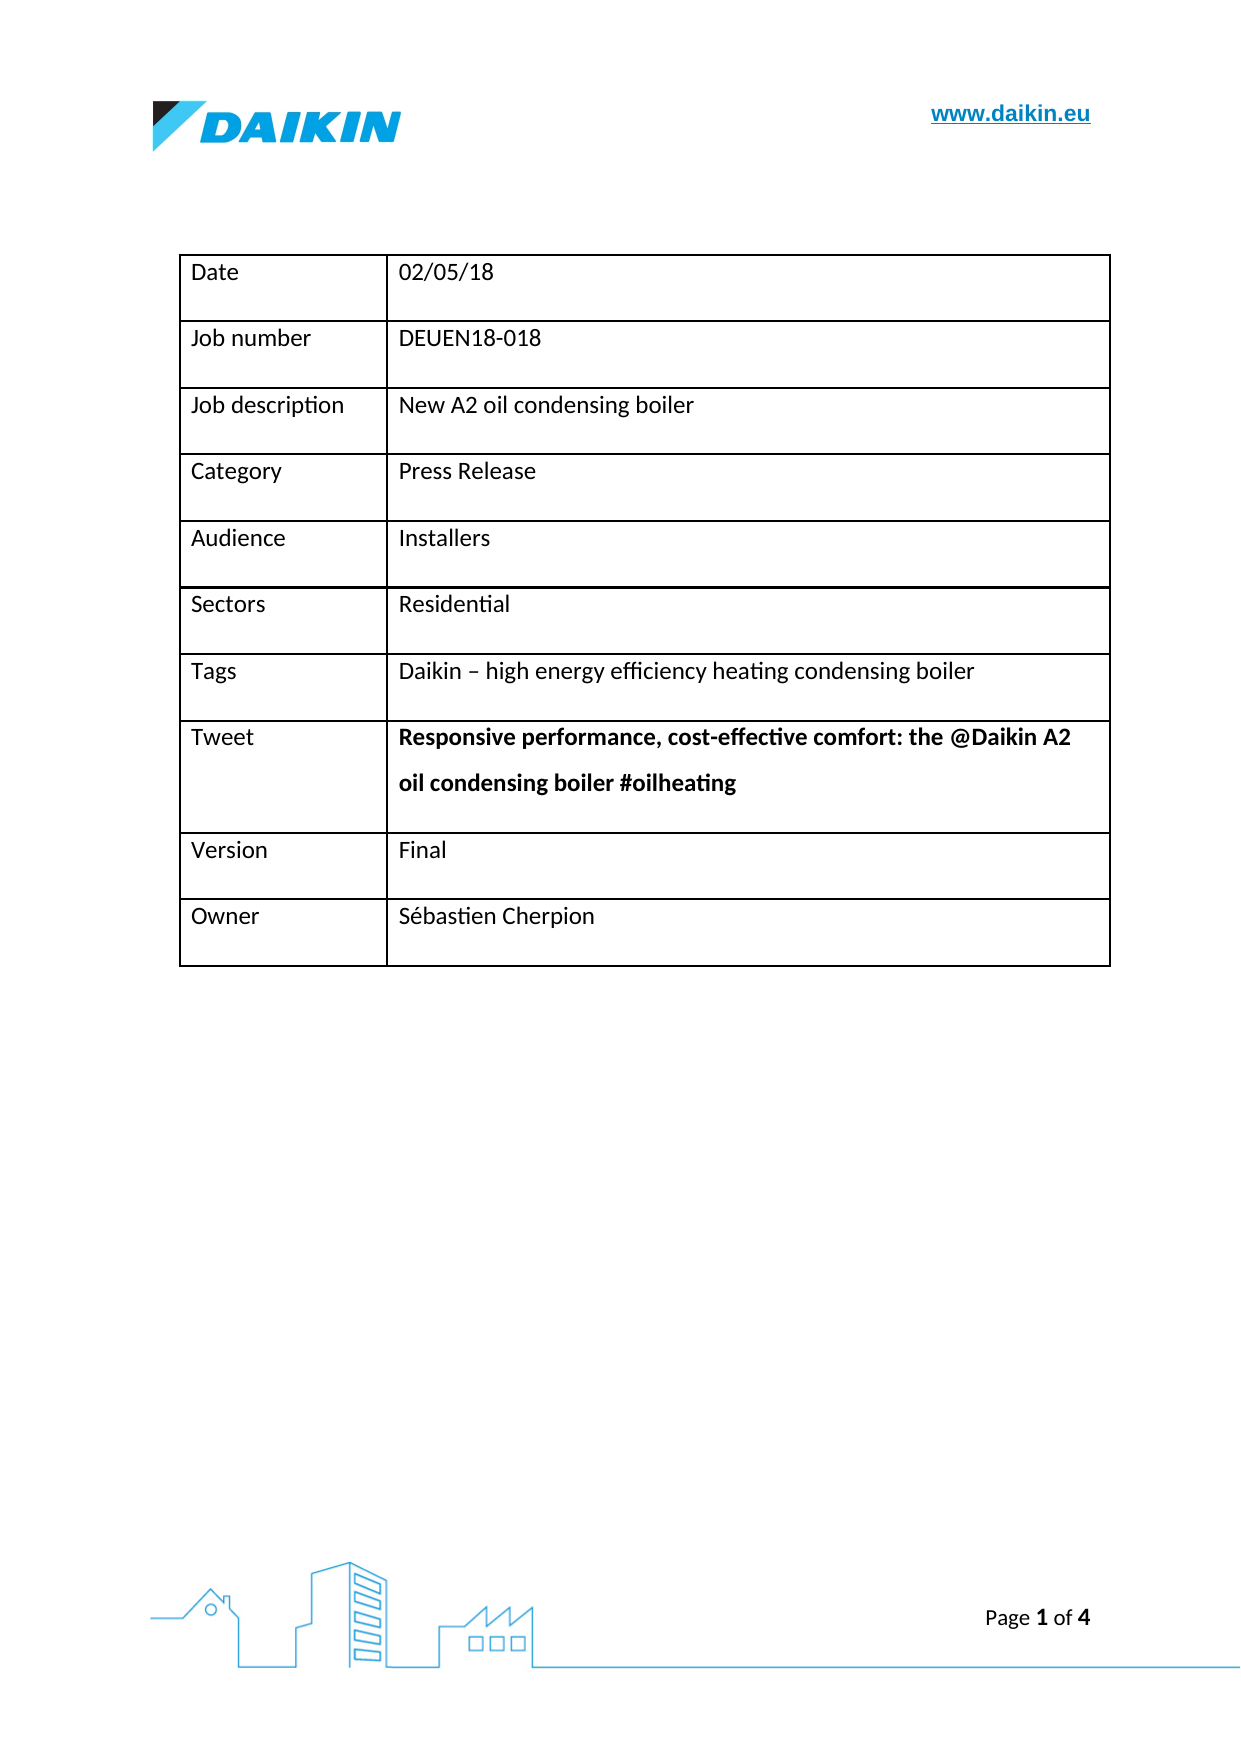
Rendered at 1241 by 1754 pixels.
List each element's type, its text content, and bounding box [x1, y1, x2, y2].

table_cell New A2 oil condensing boiler [388, 389, 1109, 453]
table_cell Final [388, 834, 1109, 898]
picture [92, 1522, 1241, 1743]
table_cell Job number [181, 322, 386, 387]
table_cell Owner [181, 900, 386, 965]
table_cell Sébastien Cherpion [388, 900, 1109, 965]
table_cell Job description [181, 389, 386, 453]
table_cell Daikin – high energy efficiency heating condensing boiler [388, 655, 1109, 719]
table_cell Version [181, 834, 386, 898]
table_cell Audience [181, 522, 386, 586]
table_cell DEUEN18-018 [388, 322, 1109, 387]
table_cell Tweet [181, 722, 386, 832]
table_header 02/05/18 [388, 256, 1109, 320]
table_cell Responsive performance, cost-effective comfort: the @Daikin A2 oil condensing boiler #oilheating [388, 722, 1109, 832]
table_cell Installers [388, 522, 1109, 586]
table_cell Sectors [181, 589, 386, 653]
table_cell Tags [181, 655, 386, 719]
table_header Date [181, 256, 386, 320]
table_cell Category [181, 455, 386, 520]
table_cell Residential [388, 589, 1109, 653]
picture [152, 100, 403, 154]
table_cell Press Release [388, 455, 1109, 520]
